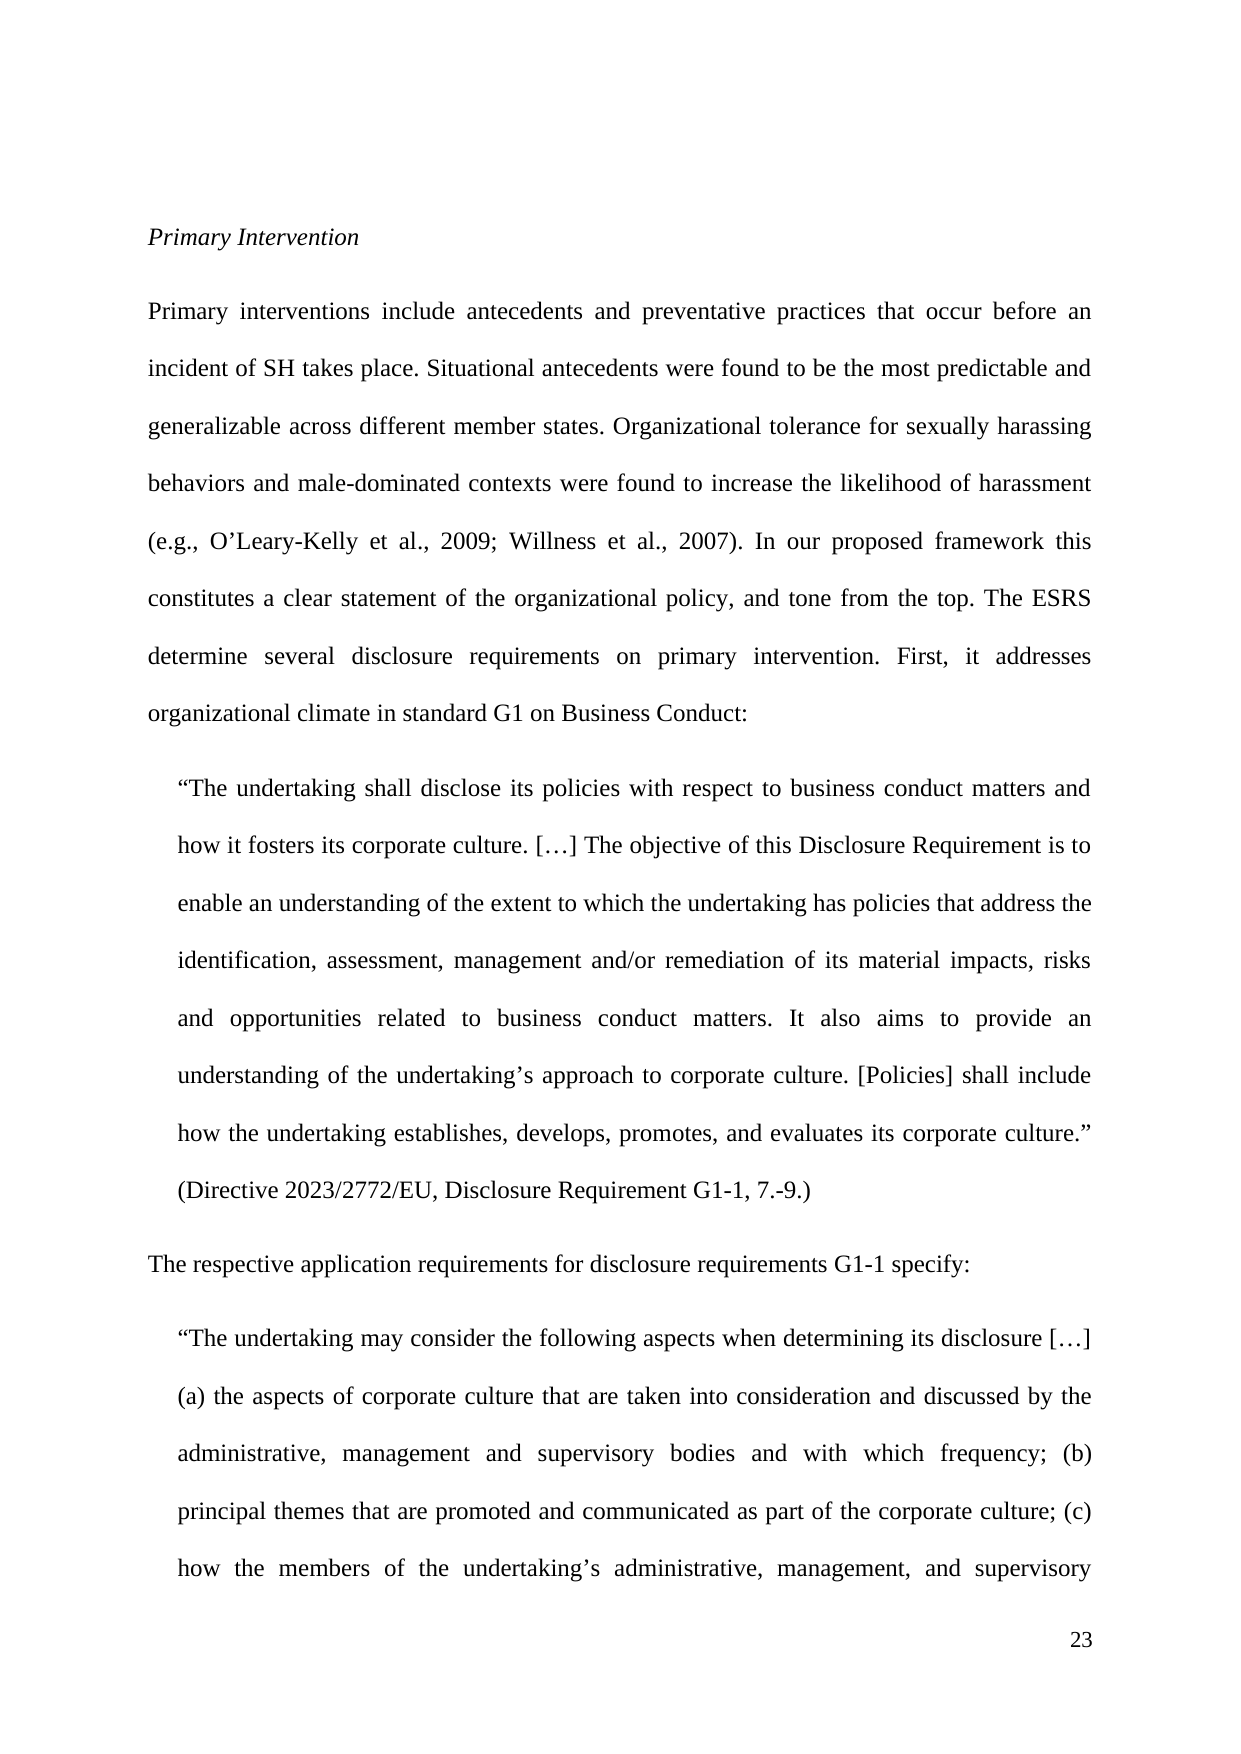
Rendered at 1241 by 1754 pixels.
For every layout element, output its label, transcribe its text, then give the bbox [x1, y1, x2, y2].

text Primary interventions include antecedents and preventative practices that occur before an incident of SH takes place. Situational antecedents were found to be the most predictable and generalizable across different member states. Organizational tolerance for sexually harassing behaviors and male-dominated contexts were found to increase the likelihood of harassment (e.g., O’Leary-Kelly et al., 2009; Willness et al., 2007). In our proposed framework this constitutes a clear statement of the organizational policy, and tone from the top. The ESRS determine several disclosure requirements on primary intervention. First, it addresses organizational climate in standard G1 on Business Conduct: [148, 296, 1092, 727]
text The respective application requirements for disclosure requirements G1-1 specify: [148, 1249, 1092, 1278]
text Primary Intervention [148, 222, 1092, 251]
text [177, 1323, 1092, 1582]
text “The undertaking shall disclose its policies with respect to business conduct matters and how it fosters its corporate culture. […] The objective of this Disclosure Requirement is to enable an understanding of the extent to which the undertaking has policies that address the identification, assessment, management and/or remediation of its material impacts, risks and opportunities related to business conduct matters. It also aims to provide an understanding of the undertaking’s approach to corporate culture. [Policies] shall include how the undertaking establishes, develops, promotes, and evaluates its corporate culture.” (Directive 2023/2772/EU, Disclosure Requirement G1-1, 7.-9.) [177, 773, 1092, 1204]
